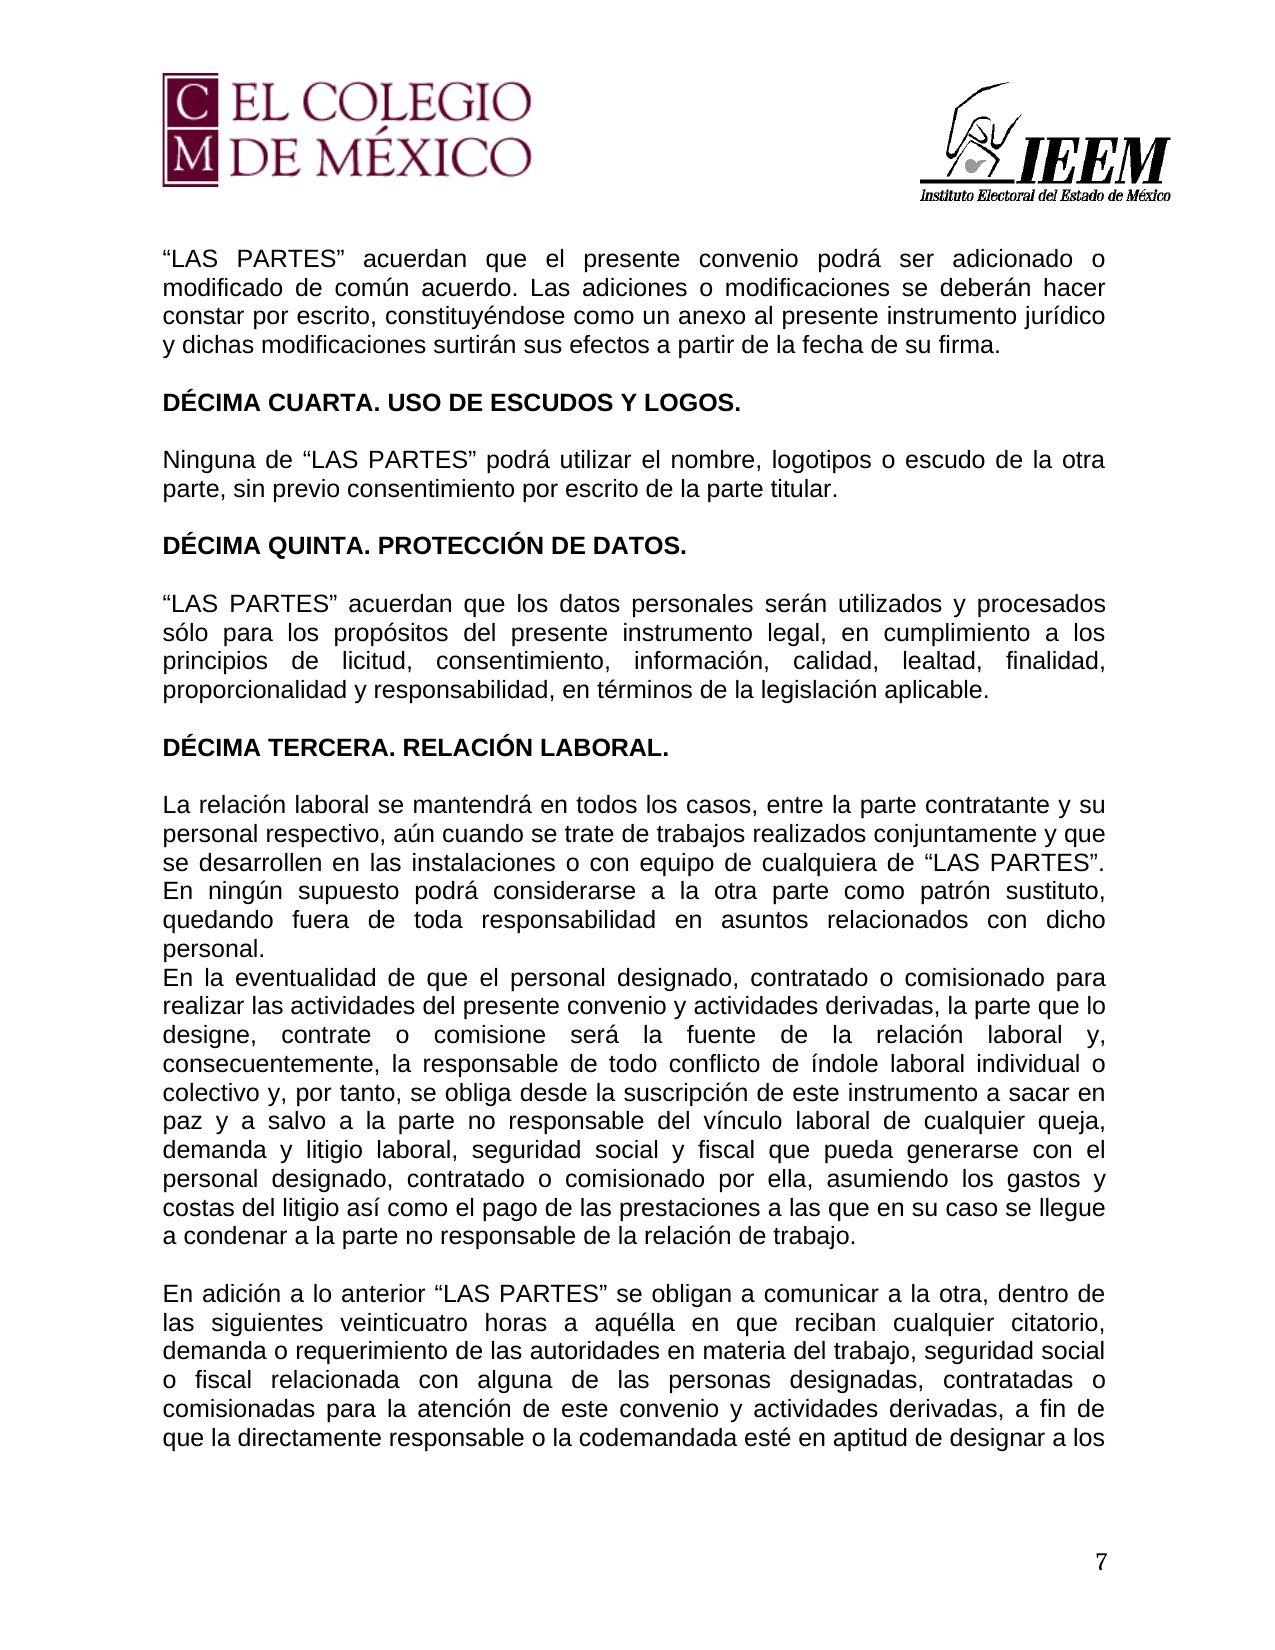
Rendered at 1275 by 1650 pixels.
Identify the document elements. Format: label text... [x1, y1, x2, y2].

text La relación laboral se mantendrá en todos los casos, entre la parte contratante y su personal respectivo, aún cuando se trate de trabajos realizados conjuntamente y que se desarrollen en las instalaciones o con equipo de cualquiera de “LAS PARTES”. En ningún supuesto podrá considerarse a la otra parte como patrón sustituto, quedando fuera de toda responsabilidad en asuntos relacionados con dicho personal. [162, 790, 1107, 962]
text “LAS PARTES” acuerdan que los datos personales serán utilizados y procesados sólo para los propósitos del presente instrumento legal, en cumplimiento a los principios de licitud, consentimiento, información, calidad, lealtad, finalidad, proporcionalidad y responsabilidad, en términos de la legislación aplicable. [162, 589, 1107, 704]
text Ninguna de “LAS PARTES” podrá utilizar el nombre, logotipos o escudo de la otra parte, sin previo consentimiento por escrito de la parte titular. [162, 445, 1107, 502]
text DÉCIMA TERCERA. RELACIÓN LABORAL. [162, 732, 1107, 761]
picture [162, 73, 532, 187]
picture [912, 72, 1175, 202]
text En la eventualidad de que el personal designado, contratado o comisionado para realizar las actividades del presente convenio y actividades derivadas, la parte que lo designe, contrate o comisione será la fuente de la relación laboral y, consecuentemente, la responsable de todo conflicto de índole laboral individual o colectivo y, por tanto, se obliga desde la suscripción de este instrumento a sacar en paz y a salvo a la parte no responsable del vínculo laboral de cualquier queja, demanda y litigio laboral, seguridad social y fiscal que pueda generarse con el personal designado, contratado o comisionado por ella, asumiendo los gastos y costas del litigio así como el pago de las prestaciones a las que en su caso se llegue a condenar a la parte no responsable de la relación de trabajo. [162, 962, 1107, 1250]
text “LAS PARTES” acuerdan que el presente convenio podrá ser adicionado o modificado de común acuerdo. Las adiciones o modificaciones se deberán hacer constar por escrito, constituyéndose como un anexo al presente instrumento jurídico y dichas modificaciones surtirán sus efectos a partir de la fecha de su firma. [162, 244, 1107, 359]
text DÉCIMA QUINTA. PROTECCIÓN DE DATOS. [162, 531, 1107, 560]
text DÉCIMA CUARTA. USO DE ESCUDOS Y LOGOS. [162, 387, 1107, 416]
